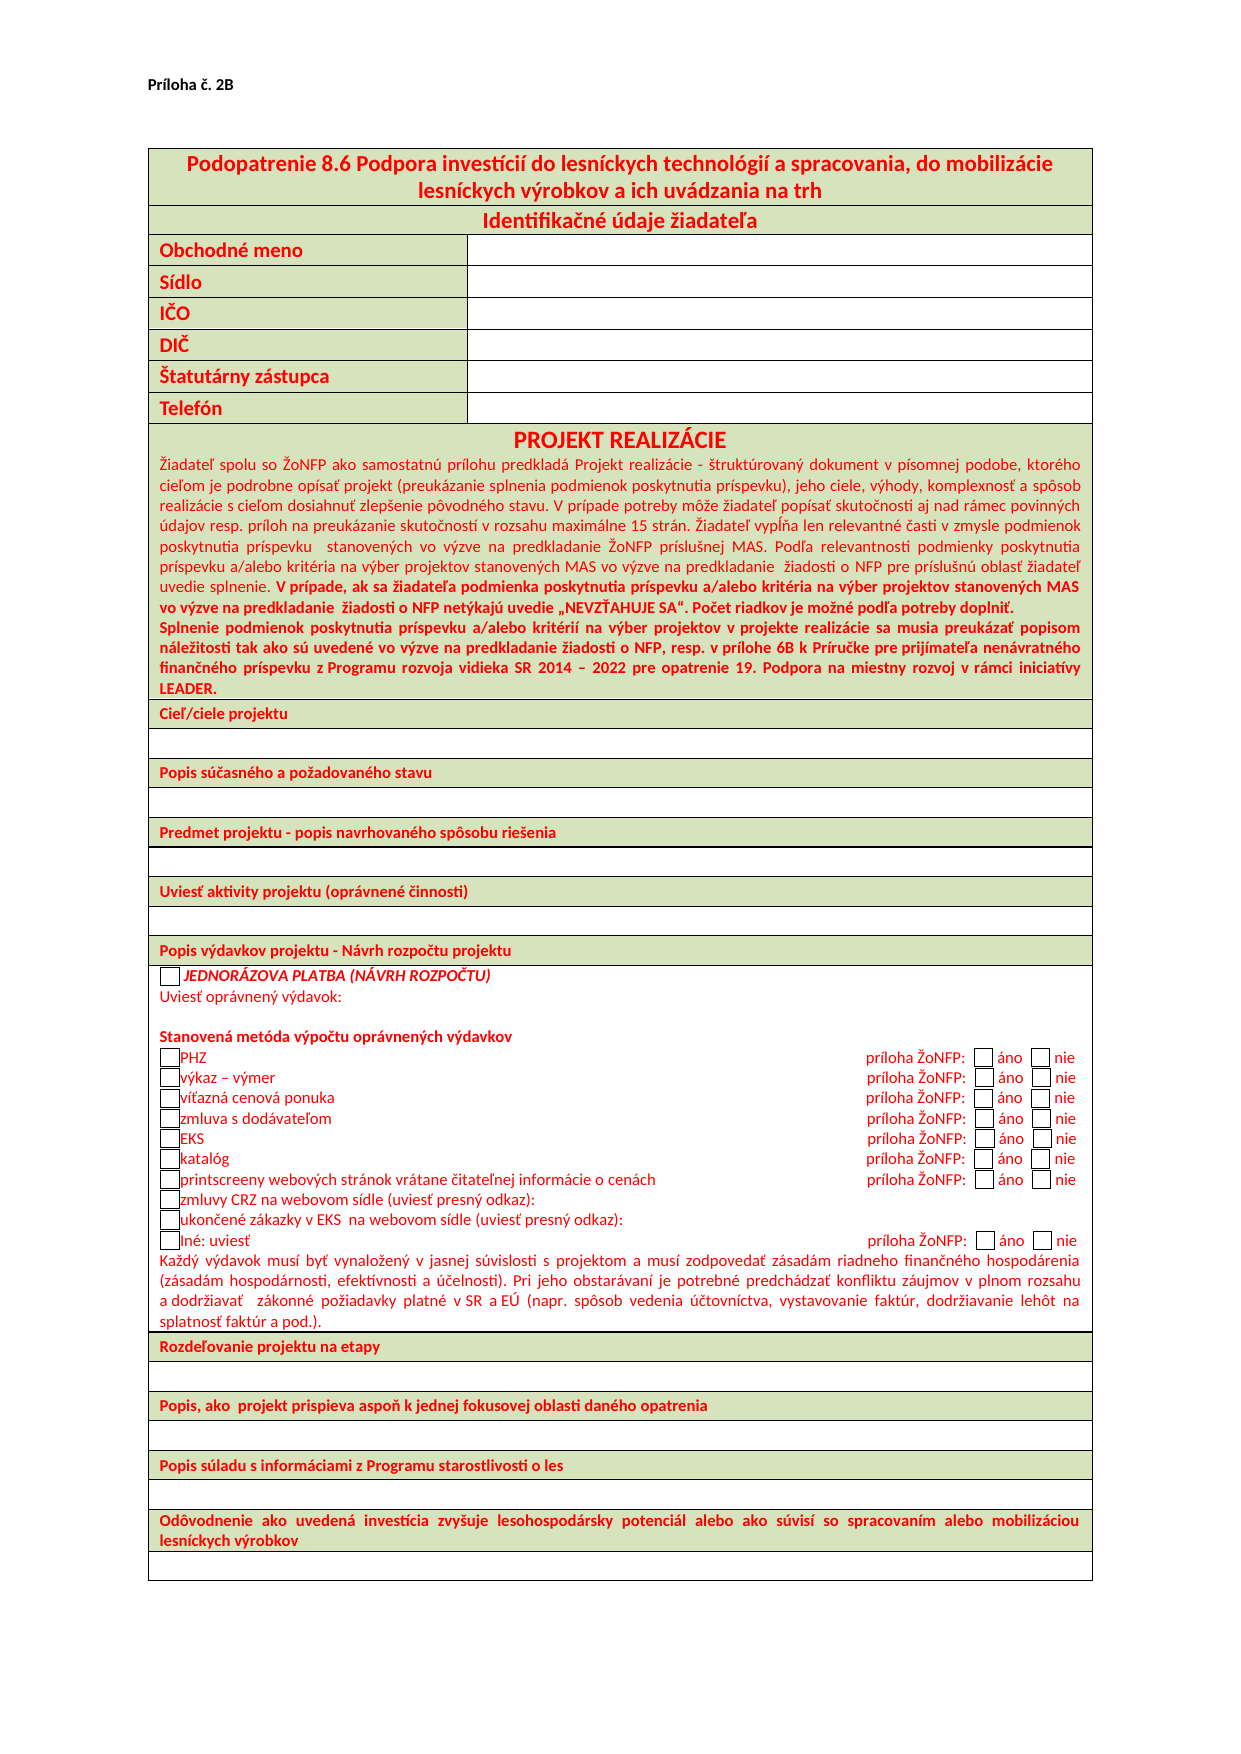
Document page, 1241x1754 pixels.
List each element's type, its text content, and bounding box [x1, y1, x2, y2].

table_cell Popis súčasného a požadovaného stavu [149, 759, 1092, 787]
table_cell Predmet projektu - popis navrhovaného spôsobu riešenia [149, 818, 1092, 846]
table_cell [149, 729, 1092, 758]
table_cell Odôvodnenie ako uvedená investícia zvyšuje lesohospodársky potenciál alebo ako súvisí so spracovaním alebo mobilizáciou lesníckych výrobkov [149, 1510, 1092, 1551]
table_cell DIČ [149, 330, 467, 360]
table_cell [149, 1480, 1092, 1509]
table_cell [149, 788, 1092, 817]
table_cell Cieľ/ciele projektu [149, 700, 1092, 728]
table_cell [468, 266, 1092, 297]
table_cell JEDNORÁZOVA PLATBA (NÁVRH ROZPOČTU) Uviesť oprávnený výdavok: Stanovená metóda výpočtu oprávnených výdavkov PHZ príloha ŽoNFP: áno nie výkaz – výmer príloha ŽoNFP: áno nie víťazná cenová ponuka príloha ŽoNFP: áno nie zmluva s dodávateľom príloha ŽoNFP: áno nie EKS príloha ŽoNFP: áno nie katalóg príloha ŽoNFP: áno nie printscreeny webových stránok vrátane čitateľnej informácie o cenách príloha ŽoNFP: áno nie zmluvy CRZ na webovom sídle (uviesť presný odkaz): ukončené zákazky v EKS na webovom sídle (uviesť presný odkaz): Iné: uviesť príloha ŽoNFP: áno nie Každý výdavok musí byť vynaložený v jasnej súvislosti s projektom a musí zodpovedať zásadám riadneho finančného hospodárenia (zásadám hospodárnosti, efektívnosti a účelnosti). Pri jeho obstarávaní je potrebné predchádzať konfliktu záujmov v plnom rozsahu a dodržiavať zákonné požiadavky platné v SR a EÚ (napr. spôsob vedenia účtovníctva, vystavovanie faktúr, dodržiavanie lehôt na splatnosť faktúr a pod.). [149, 966, 1092, 1331]
table_cell [468, 330, 1092, 360]
table_cell Štatutárny zástupca [149, 361, 467, 392]
table_cell [468, 361, 1092, 392]
table_cell Popis súladu s informáciami z Programu starostlivosti o les [149, 1451, 1092, 1479]
table_cell [149, 1421, 1092, 1450]
table_cell Popis výdavkov projektu - Návrh rozpočtu projektu [149, 936, 1092, 965]
table_cell [149, 907, 1092, 935]
table_cell [149, 1552, 1092, 1580]
table_cell [149, 848, 1092, 876]
table_cell Identifikačné údaje žiadateľa [149, 206, 1092, 234]
table_cell [468, 235, 1092, 265]
table_cell Telefón [149, 393, 467, 423]
table_cell Sídlo [149, 266, 467, 297]
table_cell PROJEKT REALIZÁCIE Žiadateľ spolu so ŽoNFP ako samostatnú prílohu predkladá Projekt realizácie - štruktúrovaný dokument v písomnej podobe, ktorého cieľom je podrobne opísať projekt (preukázanie splnenia podmienok poskytnutia príspevku), jeho ciele, výhody, komplexnosť a spôsob realizácie s cieľom dosiahnuť zlepšenie pôvodného stavu. V prípade potreby môže žiadateľ popísať skutočnosti aj nad rámec povinných údajov resp. príloh na preukázanie skutočností v rozsahu maximálne 15 strán. Žiadateľ vypĺňa len relevantné časti v zmysle podmienok poskytnutia príspevku stanovených vo výzve na predkladanie ŽoNFP príslušnej MAS. Podľa relevantnosti podmienky poskytnutia príspevku a/alebo kritéria na výber projektov stanovených MAS vo výzve na predkladanie žiadosti o NFP pre príslušnú oblasť žiadateľ uvedie splnenie. V prípade, ak sa žiadateľa podmienka poskytnutia príspevku a/alebo kritéria na výber projektov stanovených MAS vo výzve na predkladanie žiadosti o NFP netýkajú uvedie „NEVZŤAHUJE SA“. Počet riadkov je možné podľa potreby doplniť. Splnenie podmienok poskytnutia príspevku a/alebo kritérií na výber projektov v projekte realizácie sa musia preukázať popisom náležitosti tak ako sú uvedené vo výzve na predkladanie žiadosti o NFP, resp. v prílohe 6B k Príručke pre prijímateľa nenávratného finančného príspevku z Programu rozvoja vidieka SR 2014 – 2022 pre opatrenie 19. Podpora na miestny rozvoj v rámci iniciatívy LEADER. [149, 424, 1092, 698]
table_cell [149, 1362, 1092, 1391]
table_cell Uviesť aktivity projektu (oprávnené činnosti) [149, 877, 1092, 906]
table_cell Rozdeľovanie projektu na etapy [149, 1333, 1092, 1361]
table_cell [468, 298, 1092, 328]
table_cell [468, 393, 1092, 423]
table_cell Obchodné meno [149, 235, 467, 265]
table_cell IČO [149, 298, 467, 328]
table_header Podopatrenie 8.6 Podpora investícií do lesníckych technológií a spracovania, do mobilizácie lesníckych výrobkov a ich uvádzania na trh [149, 149, 1092, 205]
table_cell Popis, ako projekt prispieva aspoň k jednej fokusovej oblasti daného opatrenia [149, 1392, 1092, 1420]
